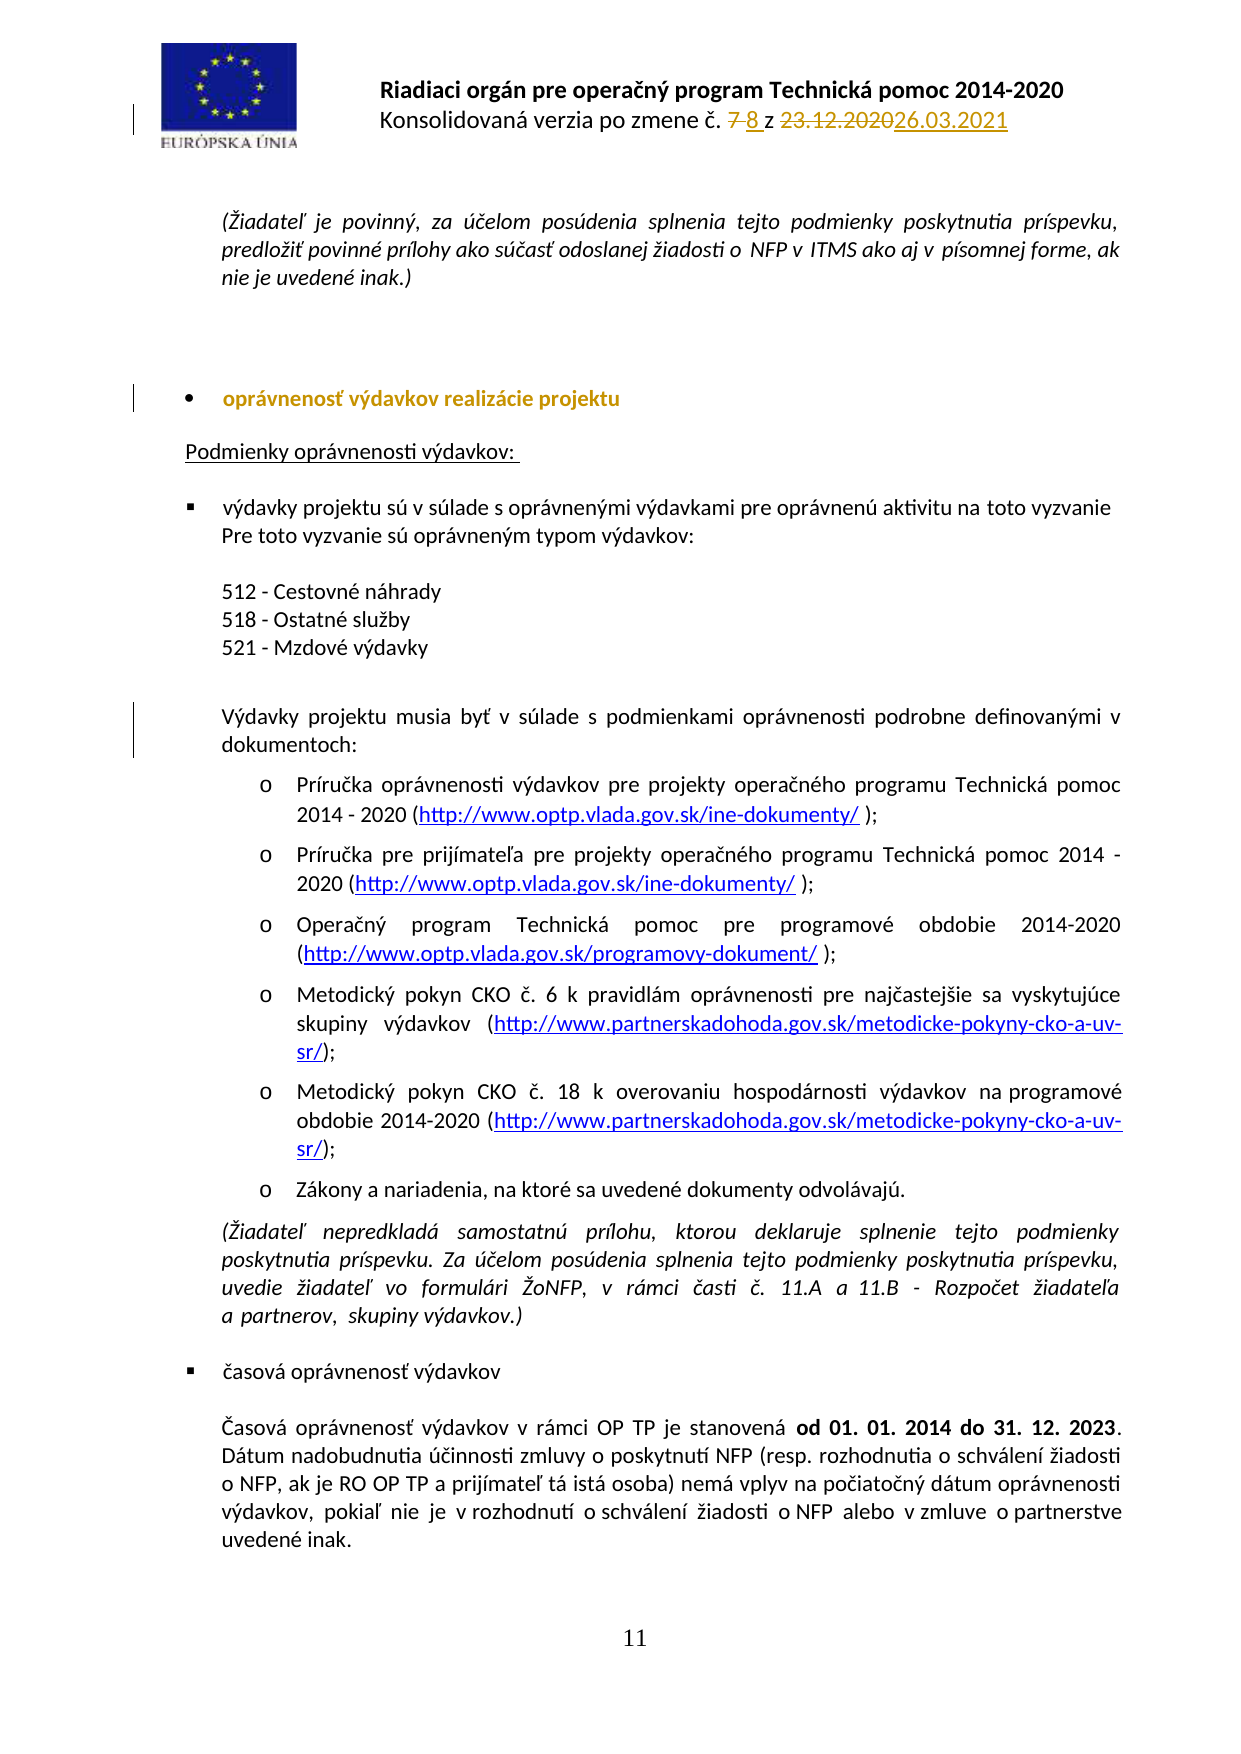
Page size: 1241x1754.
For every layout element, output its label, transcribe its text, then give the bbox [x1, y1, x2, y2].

list výdavky projektu sú v súlade s oprávnenými výdavkami pre oprávnenú aktivitu na toto vyzvanie [185, 493, 1122, 521]
list Pre toto vyzvanie sú oprávneným typom výdavkov: [185, 521, 1122, 549]
list 512 - Cestovné náhrady [185, 577, 1122, 606]
list Podmienky oprávnenosti výdavkov: [185, 437, 1122, 465]
list Príručka pre prijímateľa pre projekty operačného programu Technická pomoc 2014 - 2020 (http://www.optp.vlada.gov.sk/ine-dokumenty/ ); [259, 840, 1122, 897]
list časová oprávnenosť výdavkov [185, 1357, 1122, 1385]
list Zákony a nariadenia, na ktoré sa uvedené dokumenty odvolávajú. [259, 1175, 1122, 1204]
list Časová oprávnenosť výdavkov v rámci OP TP je stanovená od 01. 01. 2014 do 31. 12. 2023. Dátum nadobudnutia účinnosti zmluvy o poskytnutí NFP (resp. rozhodnutia o schválení žiadosti o NFP, ak je RO OP TP a prijímateľ tá istá osoba) nemá vplyv na počiatočný dátum oprávnenosti výdavkov, pokiaľ nie je v rozhodnutí o schválení žiadosti o NFP alebo v zmluve o partnerstve uvedené inak. [221, 1413, 1122, 1553]
list oprávnenosť výdavkov realizácie projektu [185, 384, 1122, 412]
list 521 - Mzdové výdavky [185, 633, 1122, 662]
list Operačný program Technická pomoc pre programové obdobie 2014-2020 (http://www.optp.vlada.gov.sk/programovy-dokument/ ); [259, 910, 1122, 967]
text Výdavky projektu musia byť v súlade s podmienkami oprávnenosti podrobne definovanými vdokumentoch: [221, 702, 1122, 758]
list (Žiadateľ nepredkladá samostatnú prílohu, ktorou deklaruje splnenie tejto podmienky poskytnutia príspevku. Za účelom posúdenia splnenia tejto podmienky poskytnutia príspevku, uvedie žiadateľ vo formulári ŽoNFP, v rámci časti č. 11.A a 11.B - Rozpočet žiadateľa a partnerov, skupiny výdavkov.) [221, 1217, 1122, 1329]
text (Žiadateľ je povinný, za účelom posúdenia splnenia tejto podmienky poskytnutia príspevku, predložiť povinné prílohy ako súčasť odoslanej žiadosti o NFP v ITMS ako aj v písomnej forme, ak nie je uvedené inak.) [221, 207, 1122, 291]
list Príručka oprávnenosti výdavkov pre projekty operačného programu Technická pomoc 2014 - 2020 (http://www.optp.vlada.gov.sk/ine-dokumenty/ ); [259, 771, 1122, 828]
list 518 - Ostatné služby [185, 606, 1122, 633]
list Metodický pokyn CKO č. 6 k pravidlám oprávnenosti pre najčastejšie sa vyskytujúce skupiny výdavkov (http://www.partnerskadohoda.gov.sk/metodicke-pokyny-cko-a-uv-sr/); [259, 980, 1122, 1065]
list Metodický pokyn CKO č. 18 k overovaniu hospodárnosti výdavkov na programové obdobie 2014-2020 (http://www.partnerskadohoda.gov.sk/metodicke-pokyny-cko-a-uv-sr/); [259, 1077, 1122, 1163]
